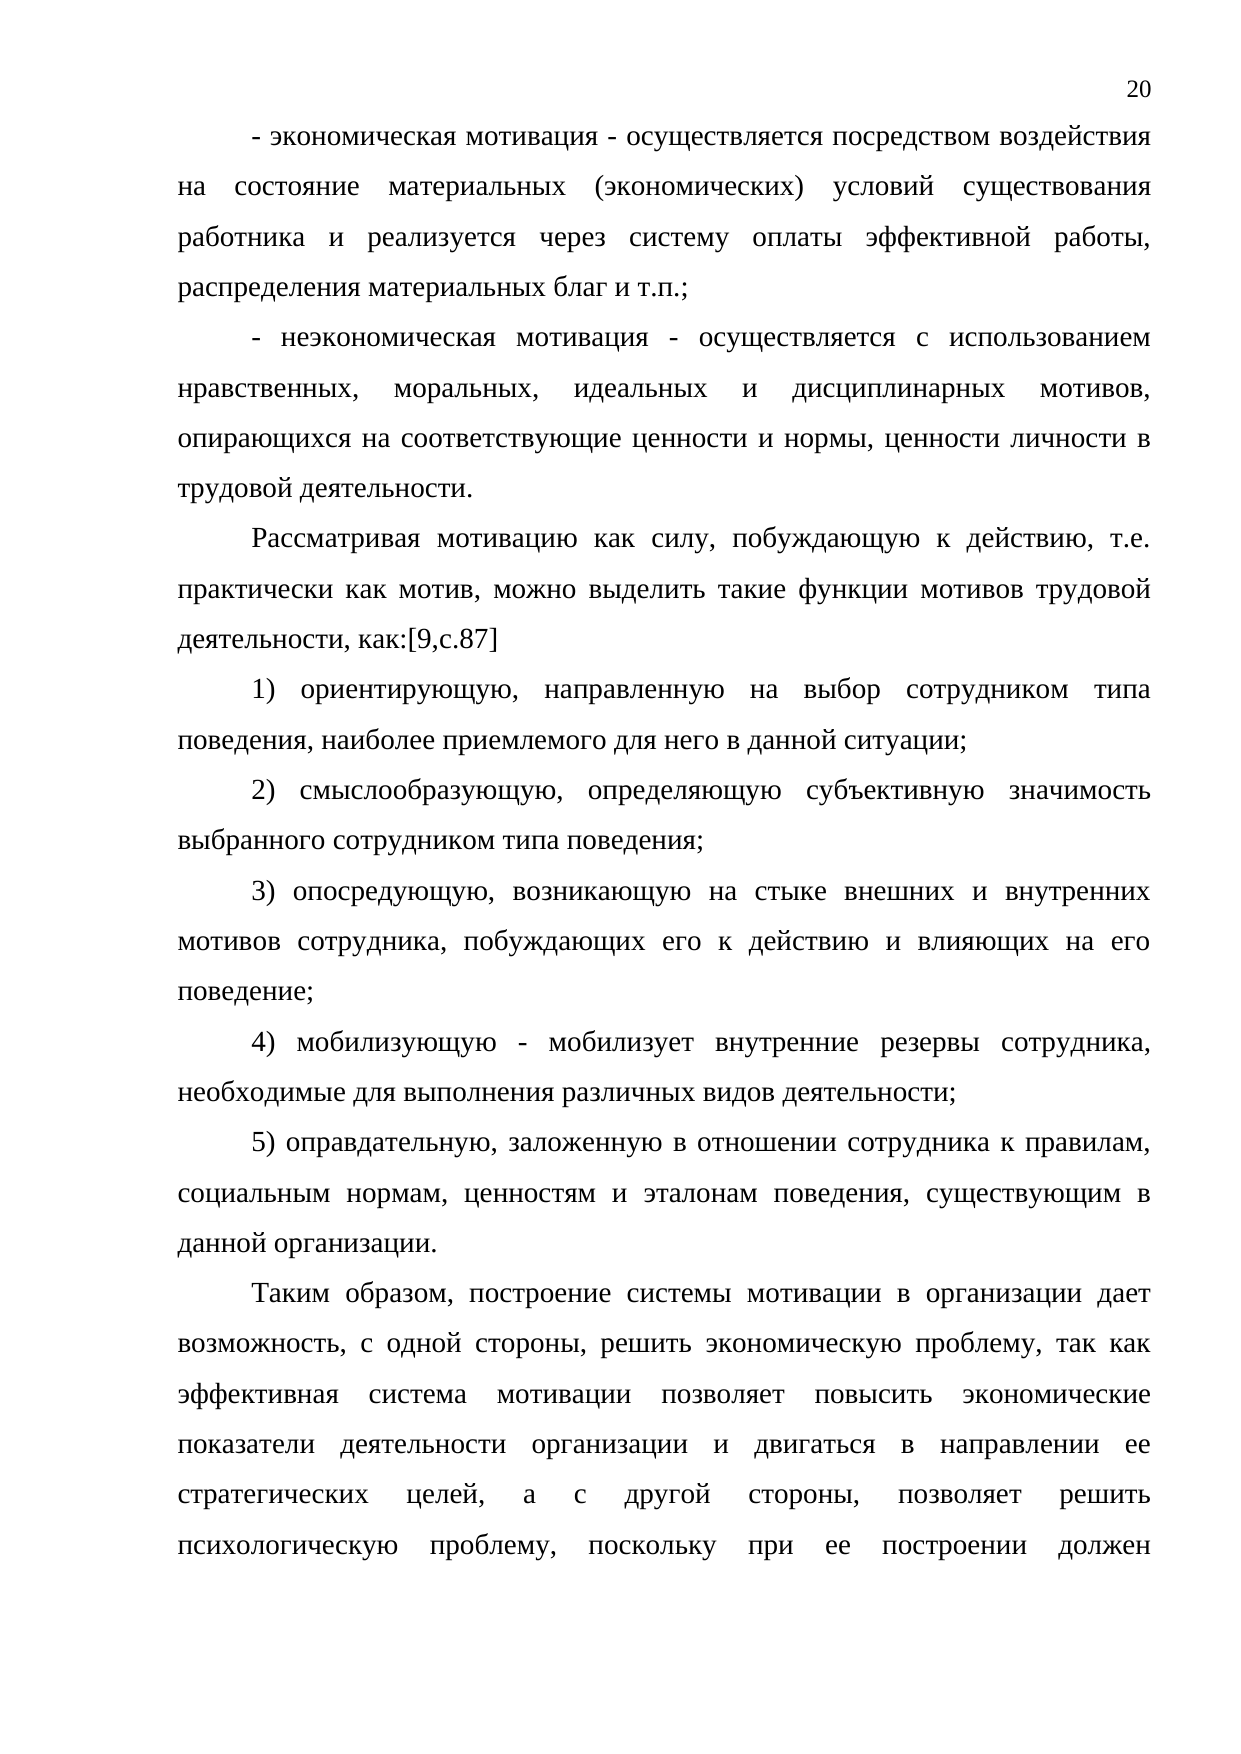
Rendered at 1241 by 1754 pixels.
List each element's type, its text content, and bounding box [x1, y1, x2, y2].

text 3) опосредующую, возникающую на стыке внешних и внутренних мотивов сотрудника, побуждающих его к действию и влияющих на его поведение; [177, 873, 1152, 1007]
text 4) мобилизующую - мобилизует внутренние резервы сотрудника, необходимые для выполнения различных видов деятельности; [177, 1024, 1152, 1108]
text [177, 1275, 1152, 1560]
text 5) оправдательную, заложенную в отношении сотрудника к правилам, социальным нормам, ценностям и эталонам поведения, существующим в данной организации. [177, 1124, 1152, 1258]
text 2) смыслообразующую, определяющую субъективную значимость выбранного сотрудником типа поведения; [177, 772, 1152, 856]
text - экономическая мотивация - осуществляется посредством воздействия на состояние материальных (экономических) условий существования работника и реализуется через систему оплаты эффективной работы, распределения материальных благ и т.п.; [177, 118, 1152, 303]
text 1) ориентирующую, направленную на выбор сотрудником типа поведения, наиболее приемлемого для него в данной ситуации; [177, 672, 1152, 755]
text Рассматривая мотивацию как силу, побуждающую к действию, т.е. практически как мотив, можно выделить такие функции мотивов трудовой деятельности, как:[9,с.87] [177, 521, 1152, 655]
text - неэкономическая мотивация - осуществляется с использованием нравственных, моральных, идеальных и дисциплинарных мотивов, опирающихся на соответствующие ценности и нормы, ценности личности в трудовой деятельности. [177, 319, 1152, 504]
